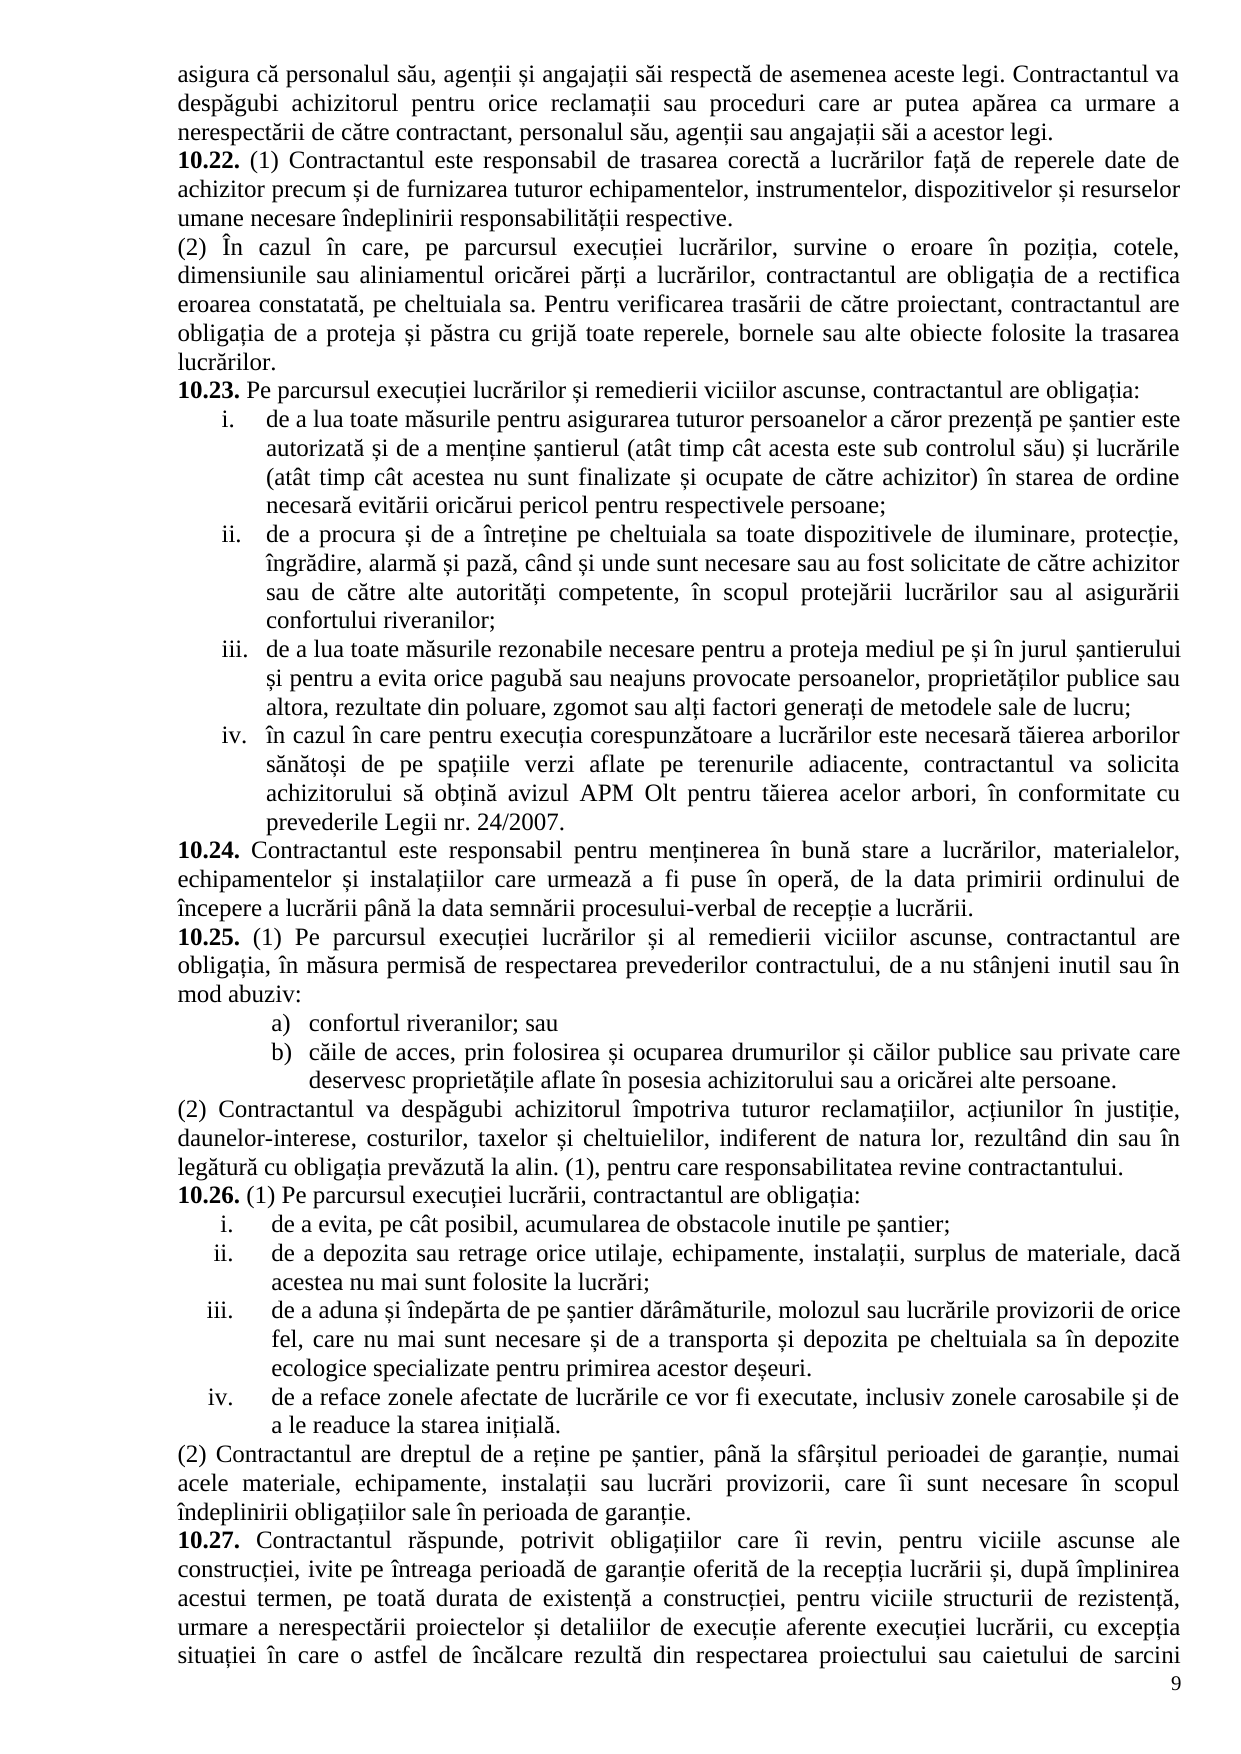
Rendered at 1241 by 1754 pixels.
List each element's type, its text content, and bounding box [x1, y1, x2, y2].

list în cazul în care pentru execuția corespunzătoare a lucrărilor este necesară tăierea arborilor sănătoși de pe spațiile verzi aflate pe terenurile adiacente, contractantul va solicita achizitorului să obțină avizul APM Olt pentru tăierea acelor arbori, în conformitate cu prevederile Legii nr. 24/2007. [221, 720, 1181, 835]
list căile de acces, prin folosirea și ocuparea drumurilor și căilor publice sau private care deservesc proprietățile aflate în posesia achizitorului sau a oricărei alte persoane. [271, 1037, 1181, 1094]
list de a lua toate măsurile rezonabile necesare pentru a proteja mediul pe și în jurul șantierului și pentru a evita orice pagubă sau neajuns provocate persoanelor, proprietăților publice sau altora, rezultate din poluare, zgomot sau alți factori generați de metodele sale de lucru; [221, 634, 1181, 720]
text 10.23. Pe parcursul execuției lucrărilor și remedierii viciilor ascunse, contractantul are obligația: [177, 375, 1181, 404]
list de a reface zonele afectate de lucrările ce vor fi executate, inclusiv zonele carosabile și de a le readuce la starea inițială. [233, 1382, 1181, 1439]
text 10.22. (1) Contractantul este responsabil de trasarea corectă a lucrărilor față de reperele date de achizitor precum și de furnizarea tuturor echipamentelor, instrumentelor, dispozitivelor și resurselor umane necesare îndeplinirii responsabilității respective. [177, 145, 1181, 232]
list de a aduna și îndepărta de pe șantier dărâmăturile, molozul sau lucrările provizorii de orice fel, care nu mai sunt necesare și de a transporta și depozita pe cheltuiala sa în depozite ecologice specializate pentru primirea acestor deșeuri. [233, 1295, 1181, 1382]
list de a evita, pe cât posibil, acumularea de obstacole inutile pe șantier; [233, 1209, 1181, 1238]
text (2) Contractantul are dreptul de a reține pe șantier, până la sfârșitul perioadei de garanție, numai acele materiale, echipamente, instalații sau lucrări provizorii, care îi sunt necesare în scopul îndeplinirii obligațiilor sale în perioada de garanție. [177, 1439, 1181, 1525]
text (2) Contractantul va despăgubi achizitorul împotriva tuturor reclamațiilor, acțiunilor în justiție, daunelor-interese, costurilor, taxelor și cheltuielilor, indiferent de natura lor, rezultând din sau în legătură cu obligația prevăzută la alin. (1), pentru care responsabilitatea revine contractantului. [177, 1094, 1181, 1180]
text 10.26. (1) Pe parcursul execuției lucrării, contractantul are obligația: [177, 1180, 1181, 1209]
list confortul riveranilor; sau [271, 1008, 1181, 1037]
text (2) În cazul în care, pe parcursul execuției lucrărilor, survine o eroare în poziția, cotele, dimensiunile sau aliniamentul oricărei părți a lucrărilor, contractantul are obligația de a rectifica eroarea constatată, pe cheltuiala sa. Pentru verificarea trasării de către proiectant, contractantul are obligația de a proteja și păstra cu grijă toate reperele, bornele sau alte obiecte folosite la trasarea lucrărilor. [177, 232, 1181, 375]
list de a lua toate măsurile pentru asigurarea tuturor persoanelor a căror prezență pe șantier este autorizată și de a menține șantierul (atât timp cât acesta este sub controlul său) și lucrările (atât timp cât acestea nu sunt finalizate și ocupate de către achizitor) în starea de ordine necesară evitării oricărui pericol pentru respectivele persoane; [221, 404, 1181, 519]
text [177, 59, 1181, 145]
list de a procura și de a întreține pe cheltuiala sa toate dispozitivele de iluminare, protecție, îngrădire, alarmă și pază, când și unde sunt necesare sau au fost solicitate de către achizitor sau de către alte autorități competente, în scopul protejării lucrărilor sau al asigurării confortului riveranilor; [221, 519, 1181, 634]
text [177, 1525, 1181, 1669]
text 10.25. (1) Pe parcursul execuției lucrărilor și al remedierii viciilor ascunse, contractantul are obligația, în măsura permisă de respectarea prevederilor contractului, de a nu stânjeni inutil sau în mod abuziv: [177, 922, 1181, 1008]
list de a depozita sau retrage orice utilaje, echipamente, instalații, surplus de materiale, dacă acestea nu mai sunt folosite la lucrări; [233, 1238, 1181, 1295]
text 10.24. Contractantul este responsabil pentru menținerea în bună stare a lucrărilor, materialelor, echipamentelor și instalațiilor care urmează a fi puse în operă, de la data primirii ordinului de începere a lucrării până la data semnării procesului-verbal de recepție a lucrării. [177, 835, 1181, 922]
